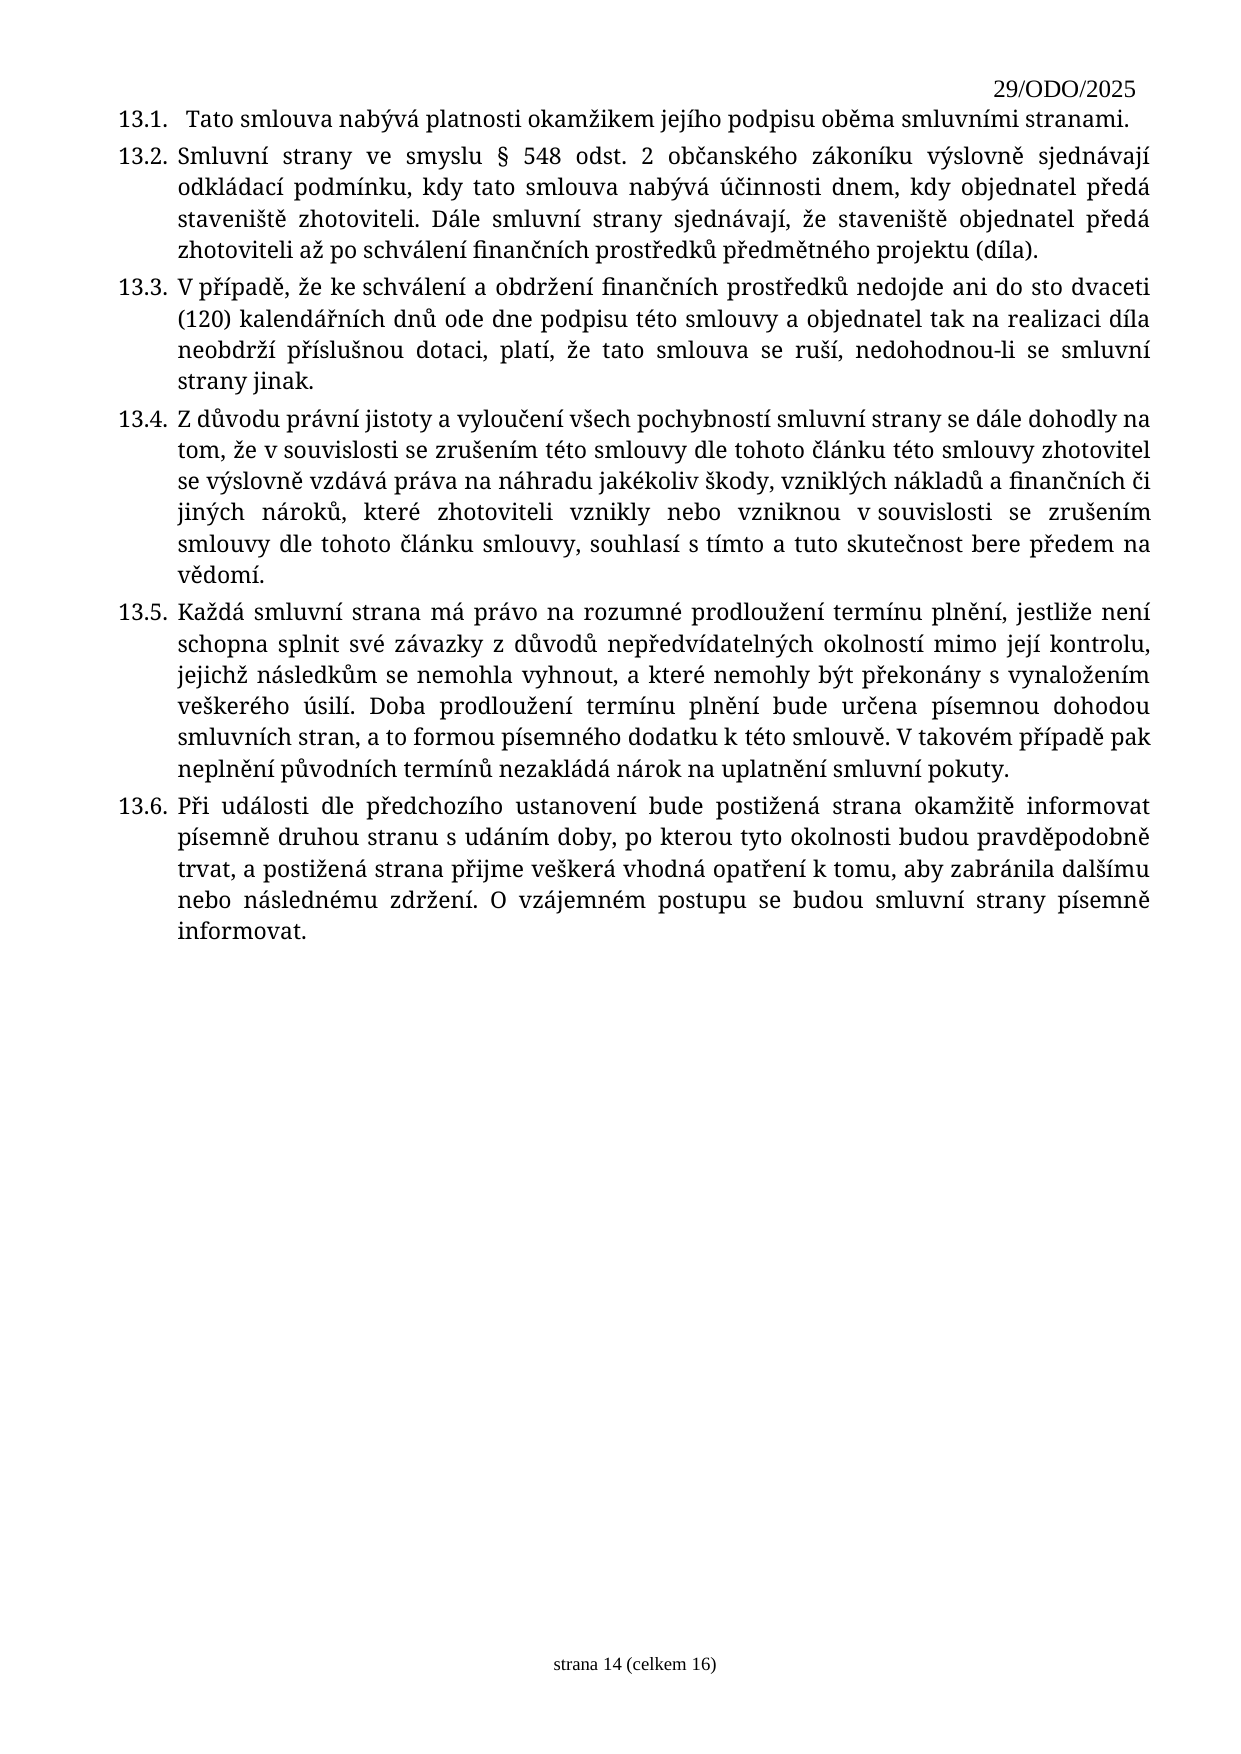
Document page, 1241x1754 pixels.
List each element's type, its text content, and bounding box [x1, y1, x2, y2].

text 13.4. Z důvodu právní jistoty a vyloučení všech pochybností smluvní strany se dále dohodly na tom, že v souvislosti se zrušením této smlouvy dle tohoto článku této smlouvy zhotovitel se výslovně vzdává práva na náhradu jakékoliv škody, vzniklých nákladů a finančních či jiných nároků, které zhotoviteli vznikly nebo vzniknou v souvislosti se zrušením smlouvy dle tohoto článku smlouvy, souhlasí s tímto a tuto skutečnost bere předem na vědomí. [118, 402, 1152, 590]
text 13.2. Smluvní strany ve smyslu § 548 odst. 2 občanského zákoníku výslovně sjednávají odkládací podmínku, kdy tato smlouva nabývá účinnosti dnem, kdy objednatel předá staveniště zhotoviteli. Dále smluvní strany sjednávají, že staveniště objednatel předá zhotoviteli až po schválení finančních prostředků předmětného projektu (díla). [118, 140, 1152, 265]
text 13.1. Tato smlouva nabývá platnosti okamžikem jejího podpisu oběma smluvními stranami. [118, 102, 1152, 134]
text 13.3. V případě, že ke schválení a obdržení finančních prostředků nedojde ani do sto dvaceti (120) kalendářních dnů ode dne podpisu této smlouvy a objednatel tak na realizaci díla neobdrží příslušnou dotaci, platí, že tato smlouva se ruší, nedohodnou-li se smluvní strany jinak. [118, 271, 1152, 396]
text 13.6. Při události dle předchozího ustanovení bude postižená strana okamžitě informovat písemně druhou stranu s udáním doby, po kterou tyto okolnosti budou pravděpodobně trvat, a postižená strana přijme veškerá vhodná opatření k tomu, aby zabránila dalšímu nebo následnému zdržení. O vzájemném postupu se budou smluvní strany písemně informovat. [118, 790, 1152, 946]
text 13.5. Každá smluvní strana má právo na rozumné prodloužení termínu plnění, jestliže není schopna splnit své závazky z důvodů nepředvídatelných okolností mimo její kontrolu, jejichž následkům se nemohla vyhnout, a které nemohly být překonány s vynaložením veškerého úsilí. Doba prodloužení termínu plnění bude určena písemnou dohodou smluvních stran, a to formou písemného dodatku k této smlouvě. V takovém případě pak neplnění původních termínů nezakládá nárok na uplatnění smluvní pokuty. [118, 596, 1152, 784]
